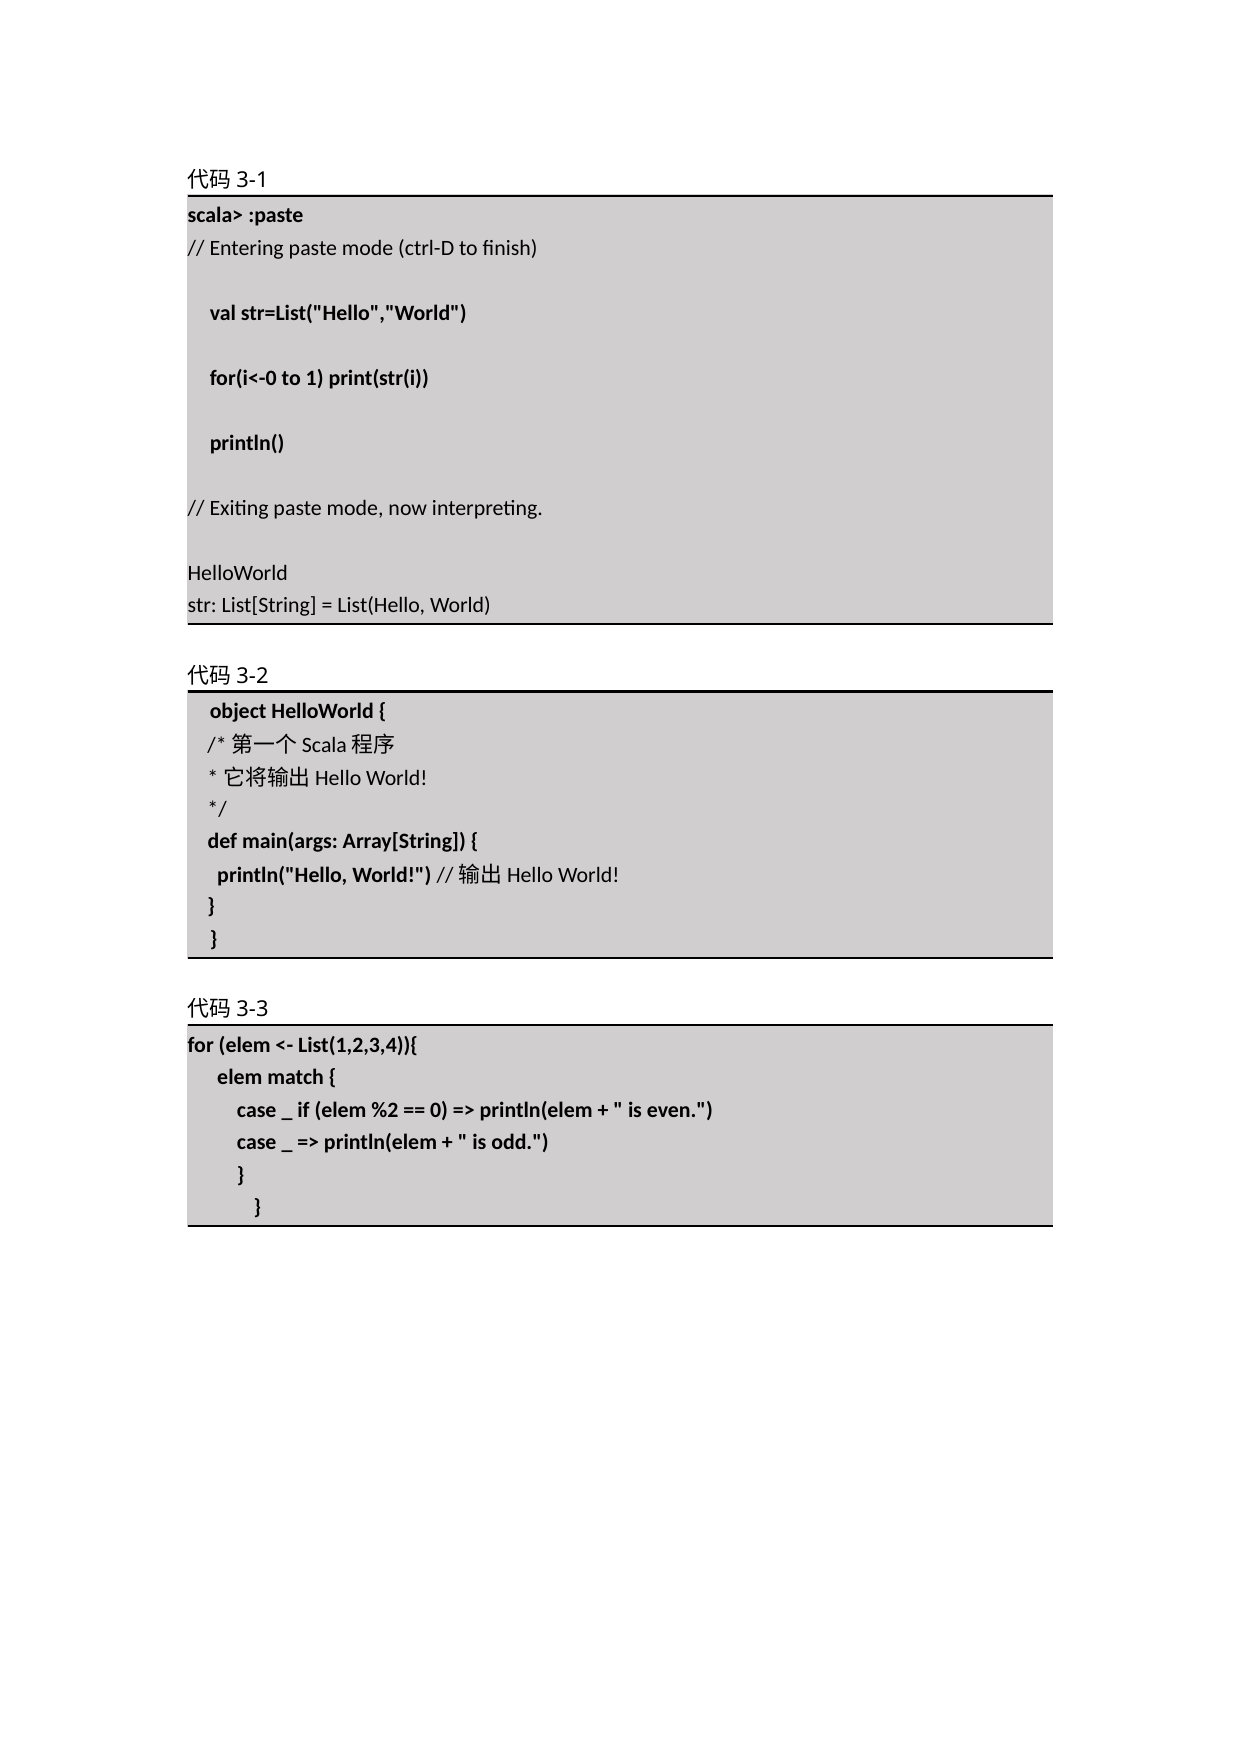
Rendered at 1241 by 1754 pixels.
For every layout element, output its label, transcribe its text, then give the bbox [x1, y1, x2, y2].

text /* 第一个Scala程序 [187, 727, 1053, 759]
text for(i<-0 to 1) print(str(i)) [187, 361, 1053, 394]
text 代码 3-1 [187, 162, 1053, 194]
text * 它将输出Hello World! [187, 759, 1053, 792]
text for (elem <- List(1,2,3,4)){ [187, 1025, 1053, 1060]
text case _ => println(elem + " is odd.") [187, 1125, 1053, 1158]
text } [187, 918, 1053, 959]
text // Exiting paste mode, now interpreting. [187, 491, 1053, 524]
text def main(args: Array[String]) { [187, 824, 1053, 857]
text } [187, 1158, 1053, 1186]
text scala> :paste [187, 196, 1053, 231]
text */ [187, 792, 1053, 824]
text println() [187, 426, 1053, 459]
text 代码 3-2 [187, 658, 1053, 690]
text object HelloWorld { [187, 691, 1053, 727]
text str: List[String] = List(Hello, World) [187, 584, 1053, 625]
text // Entering paste mode (ctrl-D to finish) [187, 231, 1053, 264]
text } [187, 1186, 1053, 1227]
text case _ if (elem %2 == 0) => println(elem + " is even.") [187, 1093, 1053, 1125]
text val str=List("Hello","World") [187, 296, 1053, 329]
text HelloWorld [187, 556, 1053, 584]
text } [187, 889, 1053, 918]
text println("Hello, World!") // 输出 Hello World! [187, 857, 1053, 889]
text elem match { [187, 1060, 1053, 1093]
